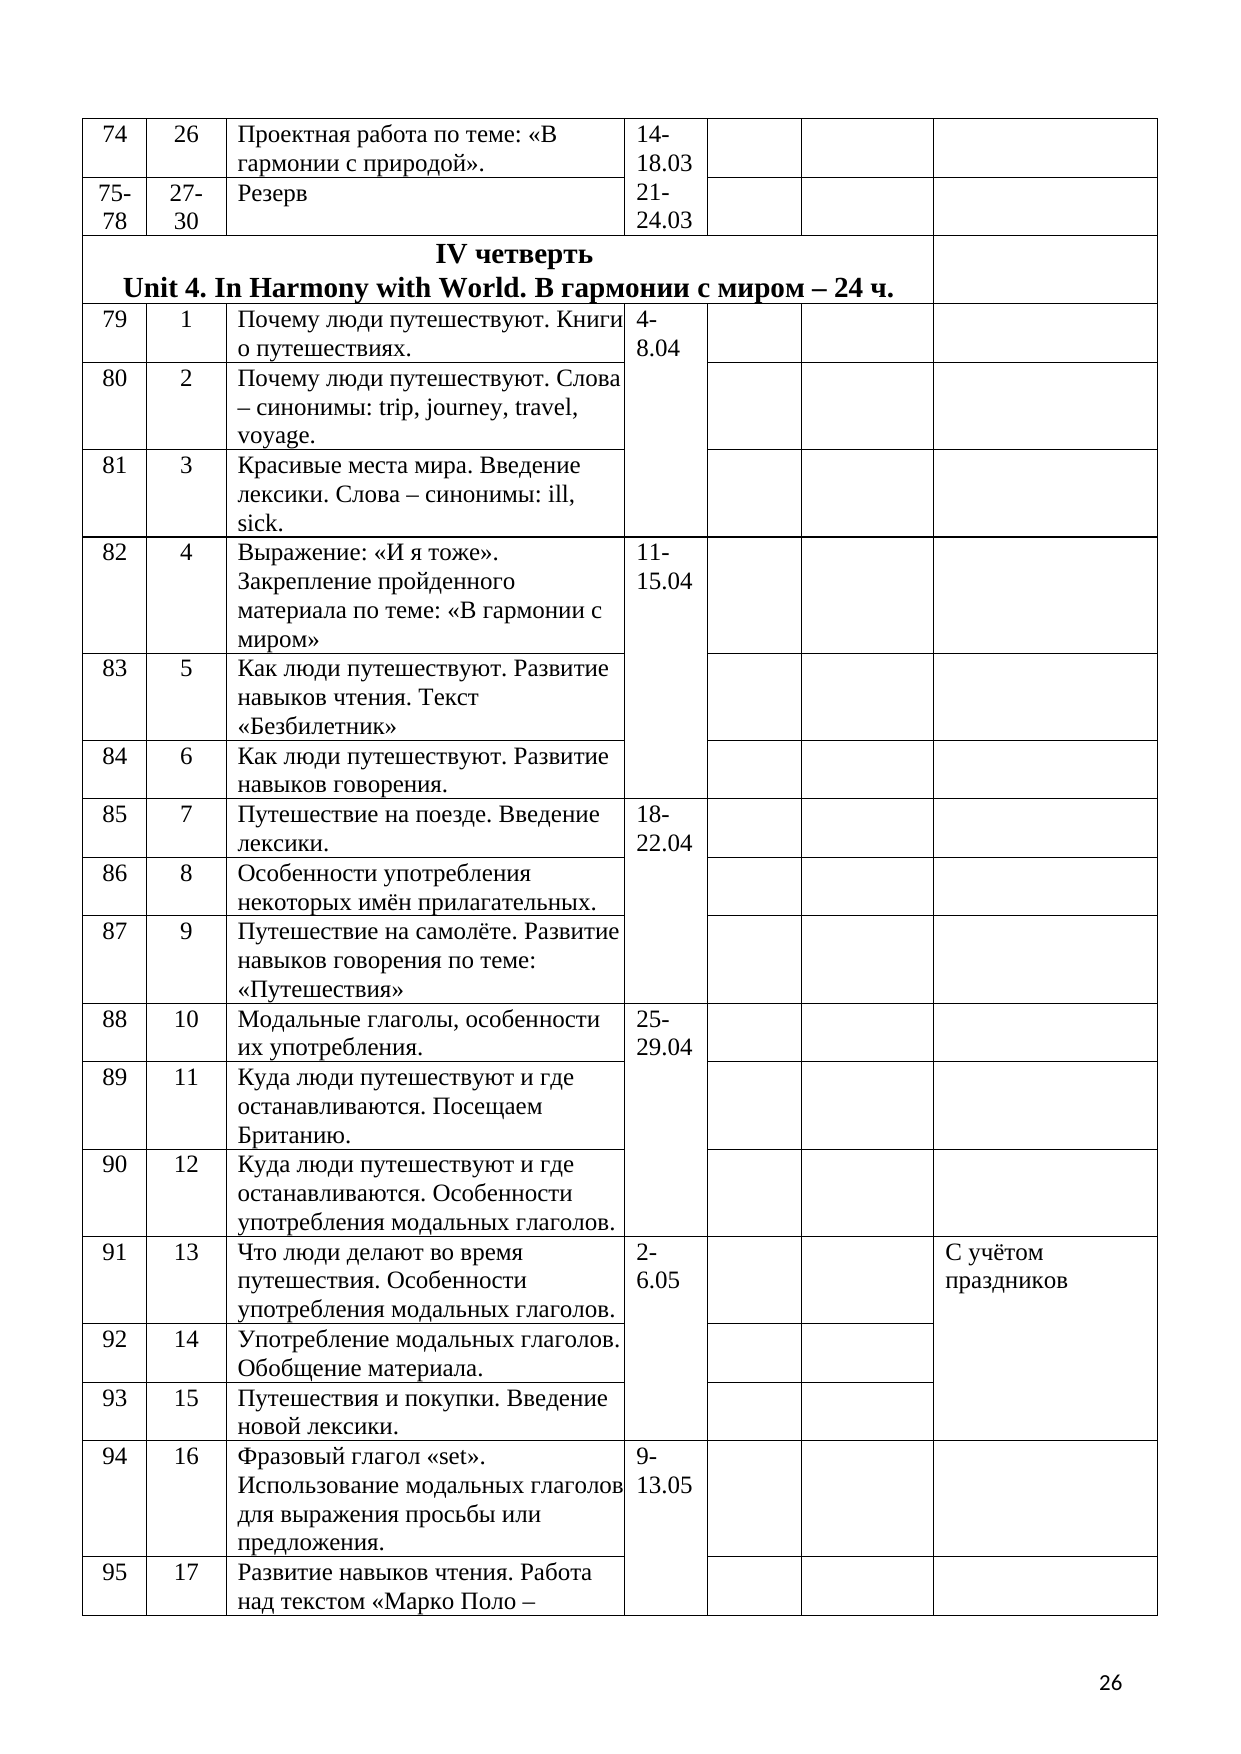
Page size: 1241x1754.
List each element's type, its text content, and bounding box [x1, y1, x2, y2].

table_cell Красивые места мира. Введение лексики. Слова – синонимы: ill, sick. [227, 450, 624, 536]
table_cell 6 [147, 741, 226, 798]
table_cell 4-8.04 [625, 304, 707, 536]
table_cell 9 [147, 916, 226, 1003]
table_cell 81 [83, 450, 146, 536]
table_cell Употребление модальных глаголов. Обобщение материала. [227, 1324, 624, 1382]
table_cell Как люди путешествуют. Развитие навыков чтения. Текст «Безбилетник» [227, 654, 624, 740]
table_cell IV четверть Unit 4. In Harmony with World. В гармонии с миром – 24 ч. [83, 236, 933, 303]
table_cell [708, 1062, 801, 1148]
table_cell [708, 1237, 801, 1323]
table_cell [708, 450, 801, 536]
table_cell 93 [83, 1383, 146, 1440]
table_cell 75-78 [83, 178, 146, 235]
table_cell [802, 363, 933, 449]
table_cell [934, 741, 1157, 798]
table_cell 18-22.04 [625, 799, 707, 1003]
table_cell [934, 1150, 1157, 1236]
table_cell 25-29.04 [625, 1004, 707, 1236]
table_cell [708, 1150, 801, 1236]
table_cell 2-6.05 [625, 1237, 707, 1440]
table_cell 95 [83, 1557, 146, 1615]
table_cell Фразовый глагол «set». Использование модальных глаголов для выражения просьбы или предложения. [227, 1441, 624, 1556]
table_cell 83 [83, 654, 146, 740]
table_cell 89 [83, 1062, 146, 1148]
table_cell Почему люди путешествуют. Слова – синонимы: trip, journey, travel, voyage. [227, 363, 624, 449]
table_cell [934, 1062, 1157, 1148]
table_cell 11-15.04 [625, 538, 707, 798]
table_cell [708, 304, 801, 362]
table_cell [708, 799, 801, 857]
table_cell [802, 1324, 933, 1382]
table_cell Путешествия и покупки. Введение новой лексики. [227, 1383, 624, 1440]
table_cell [934, 1557, 1157, 1615]
table_cell 17 [147, 1557, 226, 1615]
table_cell [708, 1441, 801, 1556]
table_cell [802, 799, 933, 857]
table_cell 94 [83, 1441, 146, 1556]
table_cell [934, 858, 1157, 915]
table_cell Выражение: «И я тоже». Закрепление пройденного материала по теме: «В гармонии с миром» [227, 538, 624, 652]
table_cell 82 [83, 538, 146, 652]
table_cell [708, 916, 801, 1003]
table_cell [708, 1383, 801, 1440]
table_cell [227, 1557, 624, 1615]
table_cell [802, 1557, 933, 1615]
table_cell [802, 538, 933, 652]
table_cell 16 [147, 1441, 226, 1556]
table_cell [802, 1441, 933, 1556]
table_cell [708, 1004, 801, 1061]
table_cell 1 [147, 304, 226, 362]
table_cell [708, 538, 801, 652]
table_cell 15 [147, 1383, 226, 1440]
table_cell 85 [83, 799, 146, 857]
table_cell 14-18.03 21-24.03 [625, 119, 707, 235]
table_cell [934, 304, 1157, 362]
table_cell [934, 1441, 1157, 1556]
table_cell 11 [147, 1062, 226, 1148]
table_cell 26 [147, 119, 226, 177]
table_cell [802, 1150, 933, 1236]
table_cell Что люди делают во время путешествия. Особенности употребления модальных глаголов. [227, 1237, 624, 1323]
table_cell Почему люди путешествуют. Книги о путешествиях. [227, 304, 624, 362]
table_cell [802, 1004, 933, 1061]
table_cell 10 [147, 1004, 226, 1061]
table_cell 27-30 [147, 178, 226, 235]
table_cell [802, 119, 933, 177]
table_cell 88 [83, 1004, 146, 1061]
table_cell Резерв [227, 178, 624, 235]
table_cell [934, 538, 1157, 652]
table_cell [934, 119, 1157, 177]
table_cell [708, 178, 801, 235]
table_cell [708, 1557, 801, 1615]
table_cell 13 [147, 1237, 226, 1323]
table_cell [934, 799, 1157, 857]
table_cell Путешествие на самолёте. Развитие навыков говорения по теме: «Путешествия» [227, 916, 624, 1003]
table_cell [934, 178, 1157, 235]
table_cell Особенности употребления некоторых имён прилагательных. [227, 858, 624, 915]
table_cell 91 [83, 1237, 146, 1323]
table_cell [934, 450, 1157, 536]
table_cell [934, 654, 1157, 740]
table_cell 9-13.05 [625, 1441, 707, 1615]
table_cell [934, 1004, 1157, 1061]
table_cell [802, 741, 933, 798]
table_cell 12 [147, 1150, 226, 1236]
table_cell [802, 1383, 933, 1440]
table_cell Проектная работа по теме: «В гармонии с природой». [227, 119, 624, 177]
table_cell 7 [147, 799, 226, 857]
table_cell [934, 236, 1157, 303]
table_cell [802, 1062, 933, 1148]
table_cell 79 [83, 304, 146, 362]
table_cell 86 [83, 858, 146, 915]
table_cell [802, 178, 933, 235]
table_cell [802, 1237, 933, 1323]
table_cell [802, 654, 933, 740]
table_cell 2 [147, 363, 226, 449]
table_cell [708, 119, 801, 177]
table_cell 87 [83, 916, 146, 1003]
table_cell 84 [83, 741, 146, 798]
table_cell 90 [83, 1150, 146, 1236]
table_cell 14 [147, 1324, 226, 1382]
table_cell [708, 363, 801, 449]
table_cell 74 [83, 119, 146, 177]
table_cell [708, 1324, 801, 1382]
table_cell [802, 858, 933, 915]
table_cell [708, 654, 801, 740]
table_cell Куда люди путешествуют и где останавливаются. Посещаем Британию. [227, 1062, 624, 1148]
table_cell [708, 858, 801, 915]
table_cell Как люди путешествуют. Развитие навыков говорения. [227, 741, 624, 798]
table_cell Модальные глаголы, особенности их употребления. [227, 1004, 624, 1061]
table_cell [802, 916, 933, 1003]
table_cell 4 [147, 538, 226, 652]
table_cell 3 [147, 450, 226, 536]
table_cell 80 [83, 363, 146, 449]
table_cell [934, 363, 1157, 449]
table_cell 92 [83, 1324, 146, 1382]
table_cell [802, 450, 933, 536]
table_cell [934, 916, 1157, 1003]
table_cell Путешествие на поезде. Введение лексики. [227, 799, 624, 857]
table_cell Куда люди путешествуют и где останавливаются. Особенности употребления модальных глаголов. [227, 1150, 624, 1236]
table_cell [802, 304, 933, 362]
table_cell [708, 741, 801, 798]
table_cell С учётом праздников [934, 1237, 1157, 1440]
table_cell 8 [147, 858, 226, 915]
table_cell 5 [147, 654, 226, 740]
